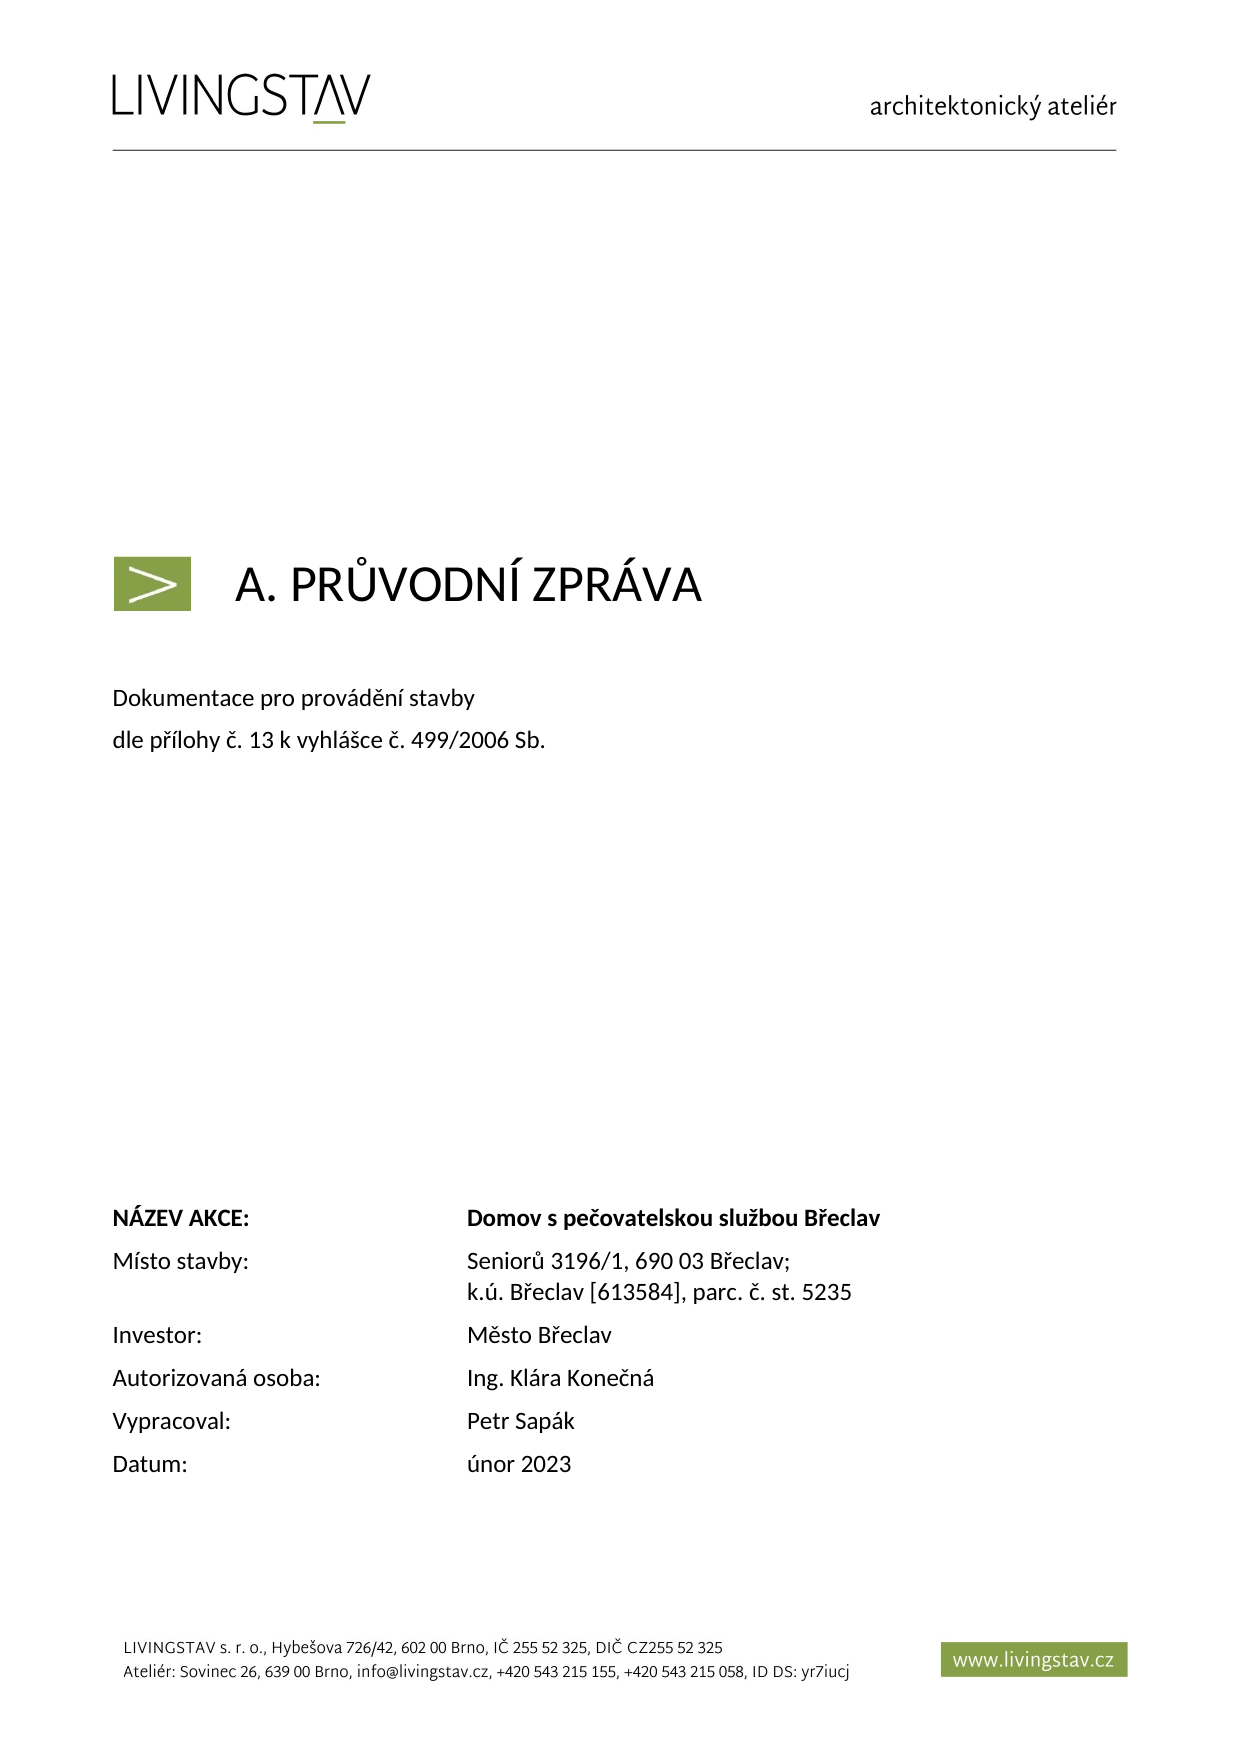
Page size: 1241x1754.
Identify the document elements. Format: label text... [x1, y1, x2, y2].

text Autorizovaná osoba: Ing. Klára Konečná [112, 1362, 1128, 1392]
picture [112, 556, 191, 609]
picture [123, 1638, 1128, 1681]
text Investor: Město Břeclav [112, 1319, 1128, 1349]
text NÁZEV AKCE: Domov s pečovatelskou službou Břeclav [112, 1202, 1128, 1233]
text Místo stavby: Seniorů 3196/1, 690 03 Břeclav; k.ú. Břeclav [613584], parc. č. st. 5235 [112, 1245, 1128, 1306]
text Dokumentace pro provádění stavby [112, 682, 1128, 712]
list PRŮVODNÍ ZPRÁVA [235, 551, 1128, 614]
picture [112, 73, 1117, 151]
text Vypracoval: Petr Sapák [112, 1405, 1128, 1436]
text dle přílohy č. 13 k vyhlášce č. 499/2006 Sb. [112, 725, 1128, 755]
text Datum: únor 2023 [112, 1448, 1128, 1478]
